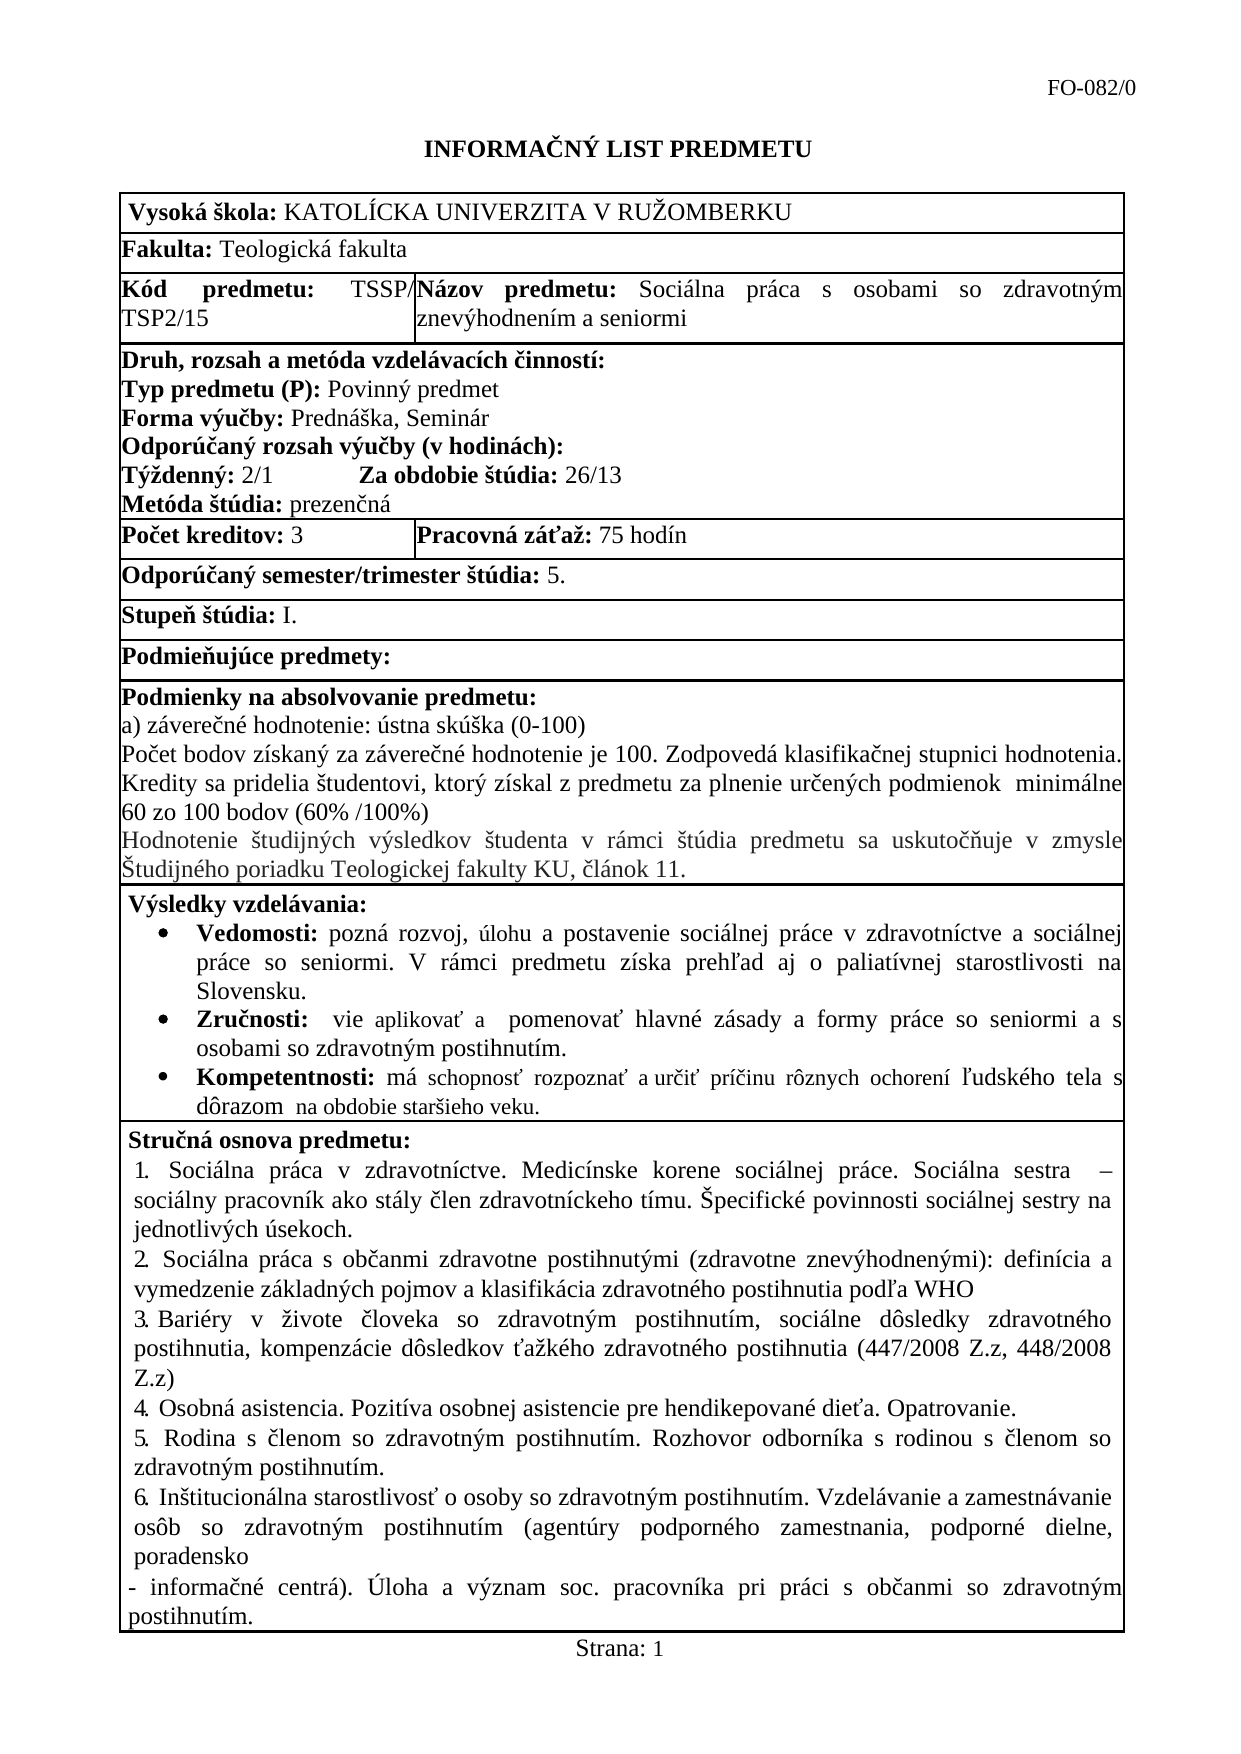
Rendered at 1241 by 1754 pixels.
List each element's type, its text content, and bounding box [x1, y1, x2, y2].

text INFORMAČNÝ LIST PREDMETU [424, 134, 817, 163]
table_cell Odporúčaný semester/trimester štúdia: 5. [121, 560, 1123, 598]
table_cell Názov predmetu: Sociálna práca s osobami so zdravotným znevýhodnením a seniormi [416, 274, 1123, 342]
table_cell Výsledky vzdelávania: Vedomosti: pozná rozvoj, úlohu a postavenie sociálnej práce v zdravotníctve a sociálnej práce so seniormi. V rámci predmetu získa prehľad aj o paliatívnej starostlivosti na Slovensku. Zručnosti: vie aplikovať a pomenovať hlavné zásady a formy práce so seniormi a s osobami so zdravotným postihnutím. Kompetentnosti: má schopnosť rozpoznať a určiť príčinu rôznych ochorení ľudského tela s dôrazom na obdobie staršieho veku. [121, 886, 1123, 1119]
table_cell Podmieňujúce predmety: [121, 641, 1123, 679]
table_cell Podmienky na absolvovanie predmetu: a) záverečné hodnotenie: ústna skúška (0-100) Počet bodov získaný za záverečné hodnotenie je 100. Zodpovedá klasifikačnej stupnici hodnotenia. Kredity sa pridelia študentovi, ktorý získal z predmetu za plnenie určených podmienok minimálne 60 zo 100 bodov (60% /100%) Hodnotenie študijných výsledkov študenta v rámci štúdia predmetu sa uskutočňuje v zmysle Študijného poriadku Teologickej fakulty KU, článok 11. [121, 682, 1123, 883]
table_cell Kód predmetu: TSSP/ TSP2/15 [121, 274, 414, 342]
table_cell Druh, rozsah a metóda vzdelávacích činností: Typ predmetu (P): Povinný predmet Forma výučby: Prednáška, Seminár Odporúčaný rozsah výučby (v hodinách): Týždenný: 2/1 Za obdobie štúdia: 26/13 Metóda štúdia: prezenčná [121, 345, 1123, 518]
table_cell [121, 1122, 1123, 1630]
table_cell Počet kreditov: 3 [121, 520, 414, 558]
table_cell Stupeň štúdia: I. [121, 601, 1123, 639]
table_cell Pracovná záťaž: 75 hodín [416, 520, 1123, 558]
table_header Vysoká škola: KATOLÍCKA UNIVERZITA V RUŽOMBERKU [121, 194, 1123, 232]
table_cell Fakulta: Teologická fakulta [121, 234, 1123, 272]
